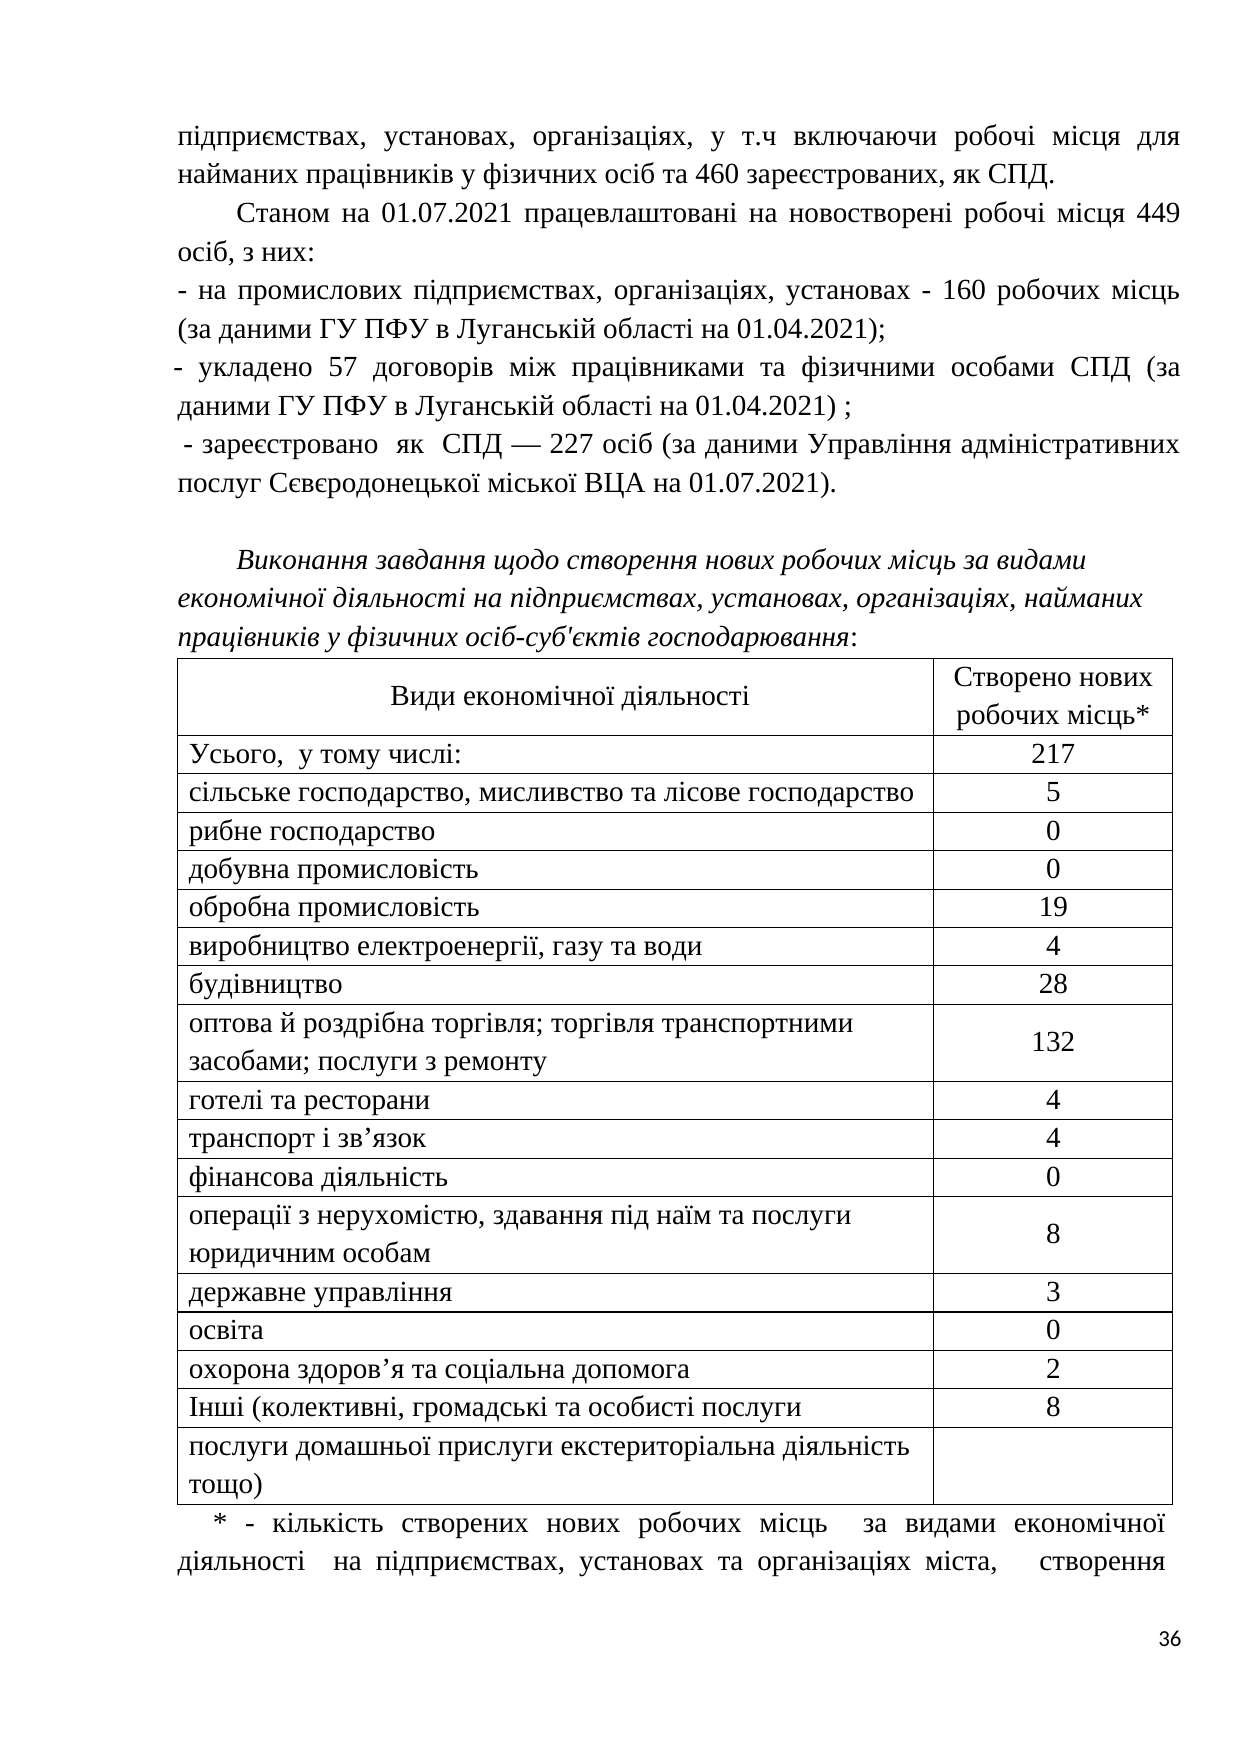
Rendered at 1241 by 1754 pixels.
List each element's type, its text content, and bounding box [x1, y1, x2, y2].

table_cell 0 [934, 813, 1172, 850]
table_cell 28 [934, 966, 1172, 1004]
table_cell добувна промисловість [178, 851, 933, 888]
table_cell Усього, у тому числі: [178, 736, 933, 773]
table_cell [934, 1428, 1172, 1504]
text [177, 118, 1181, 190]
table_cell 0 [934, 1313, 1172, 1350]
table_cell обробна промисловість [178, 890, 933, 927]
table_cell 3 [934, 1274, 1172, 1311]
table_cell 19 [934, 890, 1172, 927]
table_cell послуги домашньої прислуги екстериторіальна діяльність тощо) [178, 1428, 933, 1504]
table_header Створено нових робочих місць* [934, 659, 1172, 735]
table_cell охорона здоров’я та соціальна допомога [178, 1351, 933, 1388]
table_cell 217 [934, 736, 1172, 773]
table_cell сільське господарство, мисливство та лісове господарство [178, 774, 933, 812]
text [177, 1505, 1167, 1577]
table_cell готелі та ресторани [178, 1082, 933, 1119]
table_cell 8 [934, 1389, 1172, 1427]
table_cell виробництво електроенергії, газу та води [178, 928, 933, 965]
table_cell будівництво [178, 966, 933, 1004]
table_cell 8 [934, 1197, 1172, 1273]
table_cell Інші (колективні, громадські та особисті послуги [178, 1389, 933, 1427]
table_cell 132 [934, 1005, 1172, 1081]
text - укладено 57 договорів між працівниками та фізичними особами СПД (за даними ГУ ПФУ в Луганській області на 01.04.2021) ; [173, 349, 1181, 421]
text Виконання завдання щодо створення нових робочих місць за видами економічної діяльності на підприємствах, установах, організаціях, найманих працівників у фізичних осіб-суб'єктів господарювання: [177, 542, 1181, 653]
text - на промислових підприємствах, організаціях, установах - 160 робочих місць (за даними ГУ ПФУ в Луганській області на 01.04.2021); [177, 272, 1181, 344]
table_cell транспорт і зв’язок [178, 1120, 933, 1158]
text Станом на 01.07.2021 працевлаштовані на новостворені робочі місця 449 осіб, з них: [177, 195, 1181, 267]
table_cell 5 [934, 774, 1172, 812]
table_cell 0 [934, 851, 1172, 888]
table_cell оптова й роздрібна торгівля; торгівля транспортними засобами; послуги з ремонту [178, 1005, 933, 1081]
table_cell 4 [934, 928, 1172, 965]
table_cell державне управління [178, 1274, 933, 1311]
table_header Види економічної діяльності [178, 659, 933, 735]
table_cell 2 [934, 1351, 1172, 1388]
table_cell 0 [934, 1159, 1172, 1196]
table_cell операції з нерухомістю, здавання під наїм та послуги юридичним особам [178, 1197, 933, 1273]
table_cell 4 [934, 1082, 1172, 1119]
table_cell 4 [934, 1120, 1172, 1158]
table_cell освіта [178, 1313, 933, 1350]
text - зареєстровано як СПД — 227 осіб (за даними Управління адміністративних послуг Сєвєродонецької міської ВЦА на 01.07.2021). [174, 426, 1181, 498]
table_cell рибне господарство [178, 813, 933, 850]
table_cell фінансова діяльність [178, 1159, 933, 1196]
